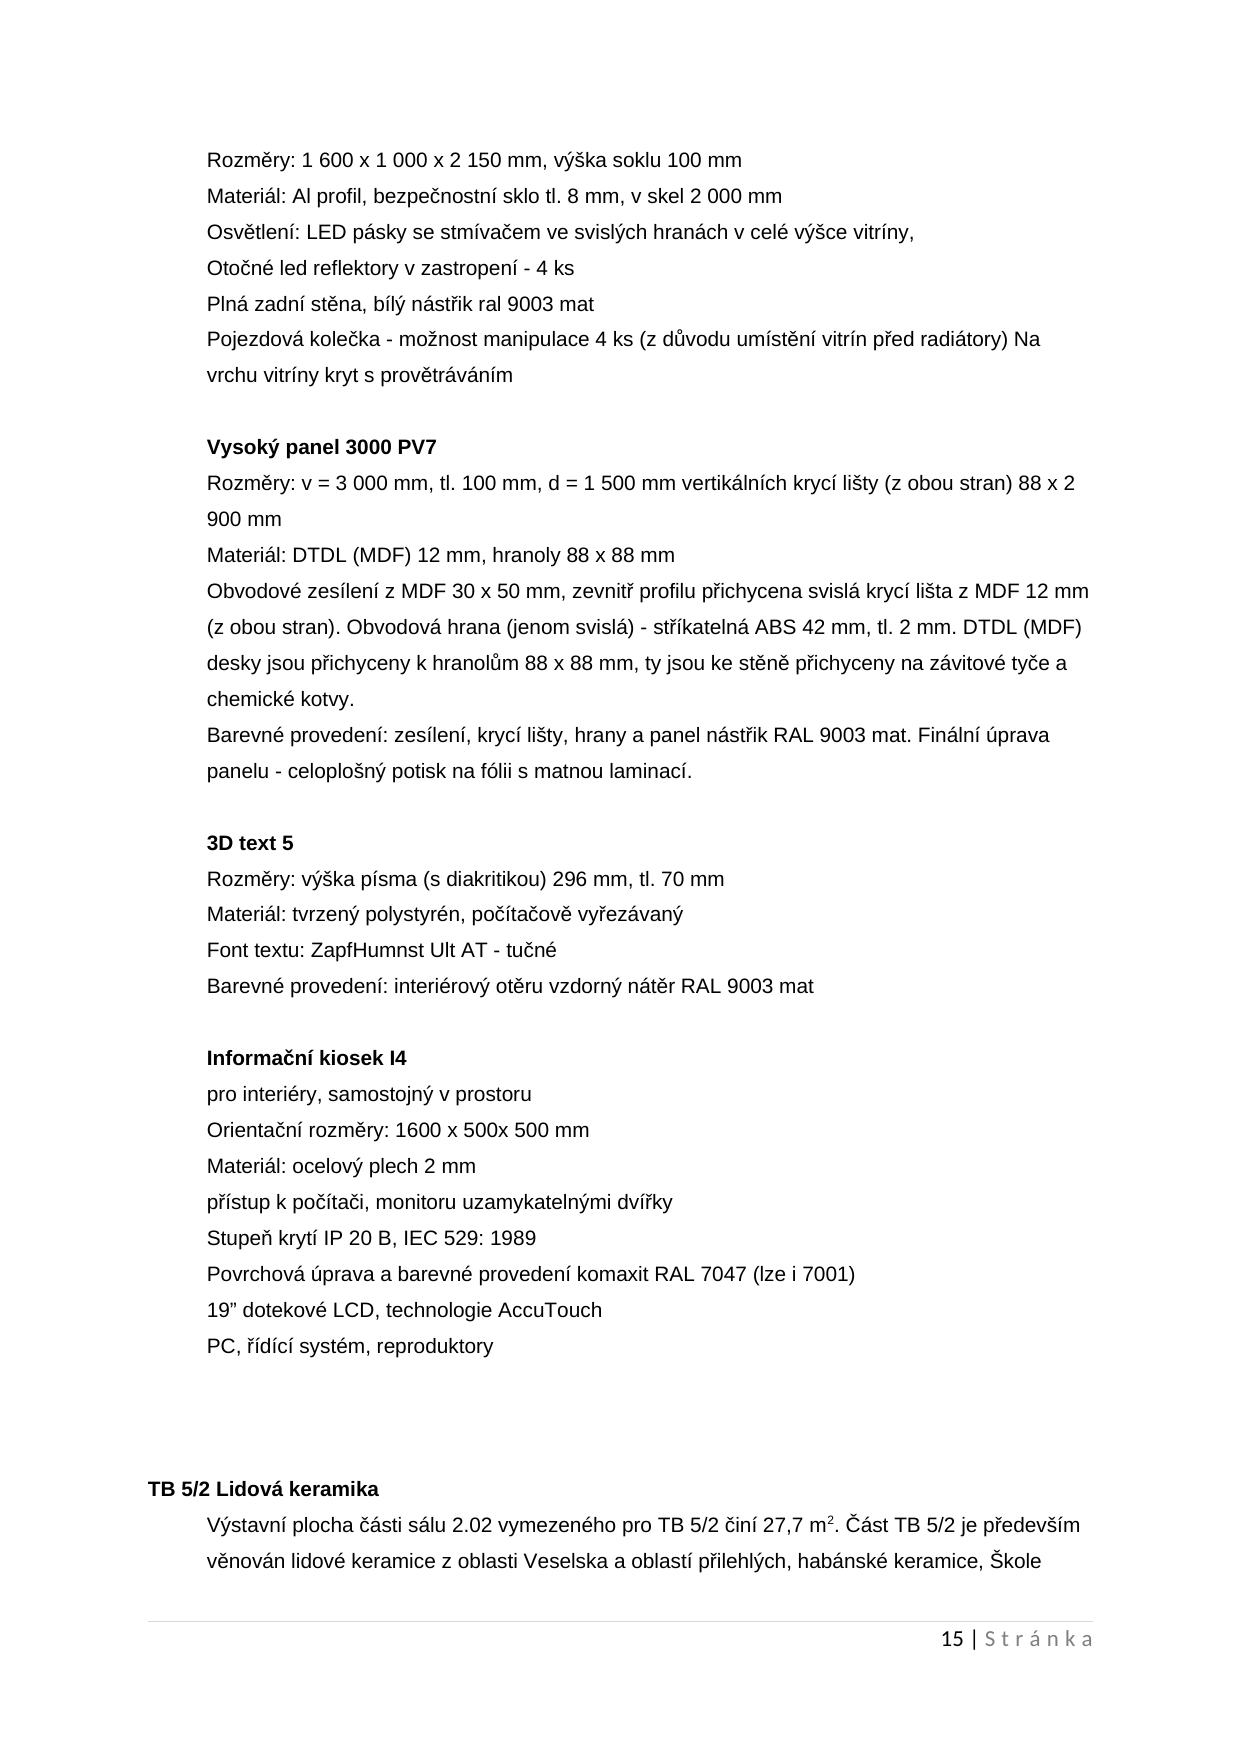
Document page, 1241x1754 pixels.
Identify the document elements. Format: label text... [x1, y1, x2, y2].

text Orientační rozměry: 1600 x 500x 500 mm [207, 1118, 1093, 1142]
text Otočné led reflektory v zastropení - 4 ks [207, 255, 1093, 279]
text pro interiéry, samostojný v prostoru [207, 1082, 1093, 1106]
text Povrchová úprava a barevné provedení komaxit RAL 7047 (lze i 7001) [207, 1262, 1093, 1286]
text Rozměry: 1 600 x 1 000 x 2 150 mm, výška soklu 100 mm [207, 148, 1093, 172]
text TB 5/2 Lidová keramika [148, 1477, 1093, 1501]
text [207, 1513, 1093, 1573]
text PC, řídící systém, reproduktory [207, 1333, 1093, 1357]
text Materiál: Al profil, bezpečnostní sklo tl. 8 mm, v skel 2 000 mm [207, 183, 1093, 207]
text 19” dotekové LCD, technologie AccuTouch [207, 1298, 1093, 1322]
text 3D text 5 [207, 830, 1093, 854]
text Informační kiosek I4 [207, 1046, 1093, 1070]
text Rozměry: výška písma (s diakritikou) 296 mm, tl. 70 mm [207, 866, 1093, 890]
text Vysoký panel 3000 PV7 [207, 435, 1093, 459]
text Plná zadní stěna, bílý nástřik ral 9003 mat [207, 291, 1093, 315]
text Osvětlení: LED pásky se stmívačem ve svislých hranách v celé výšce vitríny, [207, 219, 1093, 243]
text Obvodové zesílení z MDF 30 x 50 mm, zevnitř profilu přichycena svislá krycí lišta z MDF 12 mm (z obou stran). Obvodová hrana (jenom svislá) - stříkatelná ABS 42 mm, tl. 2 mm. DTDL (MDF) desky jsou přichyceny k hranolům 88 x 88 mm, ty jsou ke stěně přichyceny na závitové tyče a chemické kotvy. [207, 579, 1093, 711]
text Barevné provedení: interiérový otěru vzdorný nátěr RAL 9003 mat [207, 974, 1093, 998]
text Barevné provedení: zesílení, krycí lišty, hrany a panel nástřik RAL 9003 mat. Finální úprava panelu - celoplošný potisk na fólii s matnou laminací. [207, 723, 1093, 782]
text Stupeň krytí IP 20 B, IEC 529: 1989 [207, 1226, 1093, 1250]
text Rozměry: v = 3 000 mm, tl. 100 mm, d = 1 500 mm vertikálních krycí lišty (z obou stran) 88 x 2 900 mm [207, 471, 1093, 531]
text Materiál: ocelový plech 2 mm [207, 1154, 1093, 1178]
text Pojezdová kolečka - možnost manipulace 4 ks (z důvodu umístění vitrín před radiátory) Na vrchu vitríny kryt s provětráváním [207, 327, 1093, 387]
text Materiál: DTDL (MDF) 12 mm, hranoly 88 x 88 mm [207, 543, 1093, 567]
text Materiál: tvrzený polystyrén, počítačově vyřezávaný [207, 902, 1093, 926]
text přístup k počítači, monitoru uzamykatelnými dvířky [207, 1190, 1093, 1214]
text Font textu: ZapfHumnst Ult AT - tučné [207, 938, 1093, 962]
